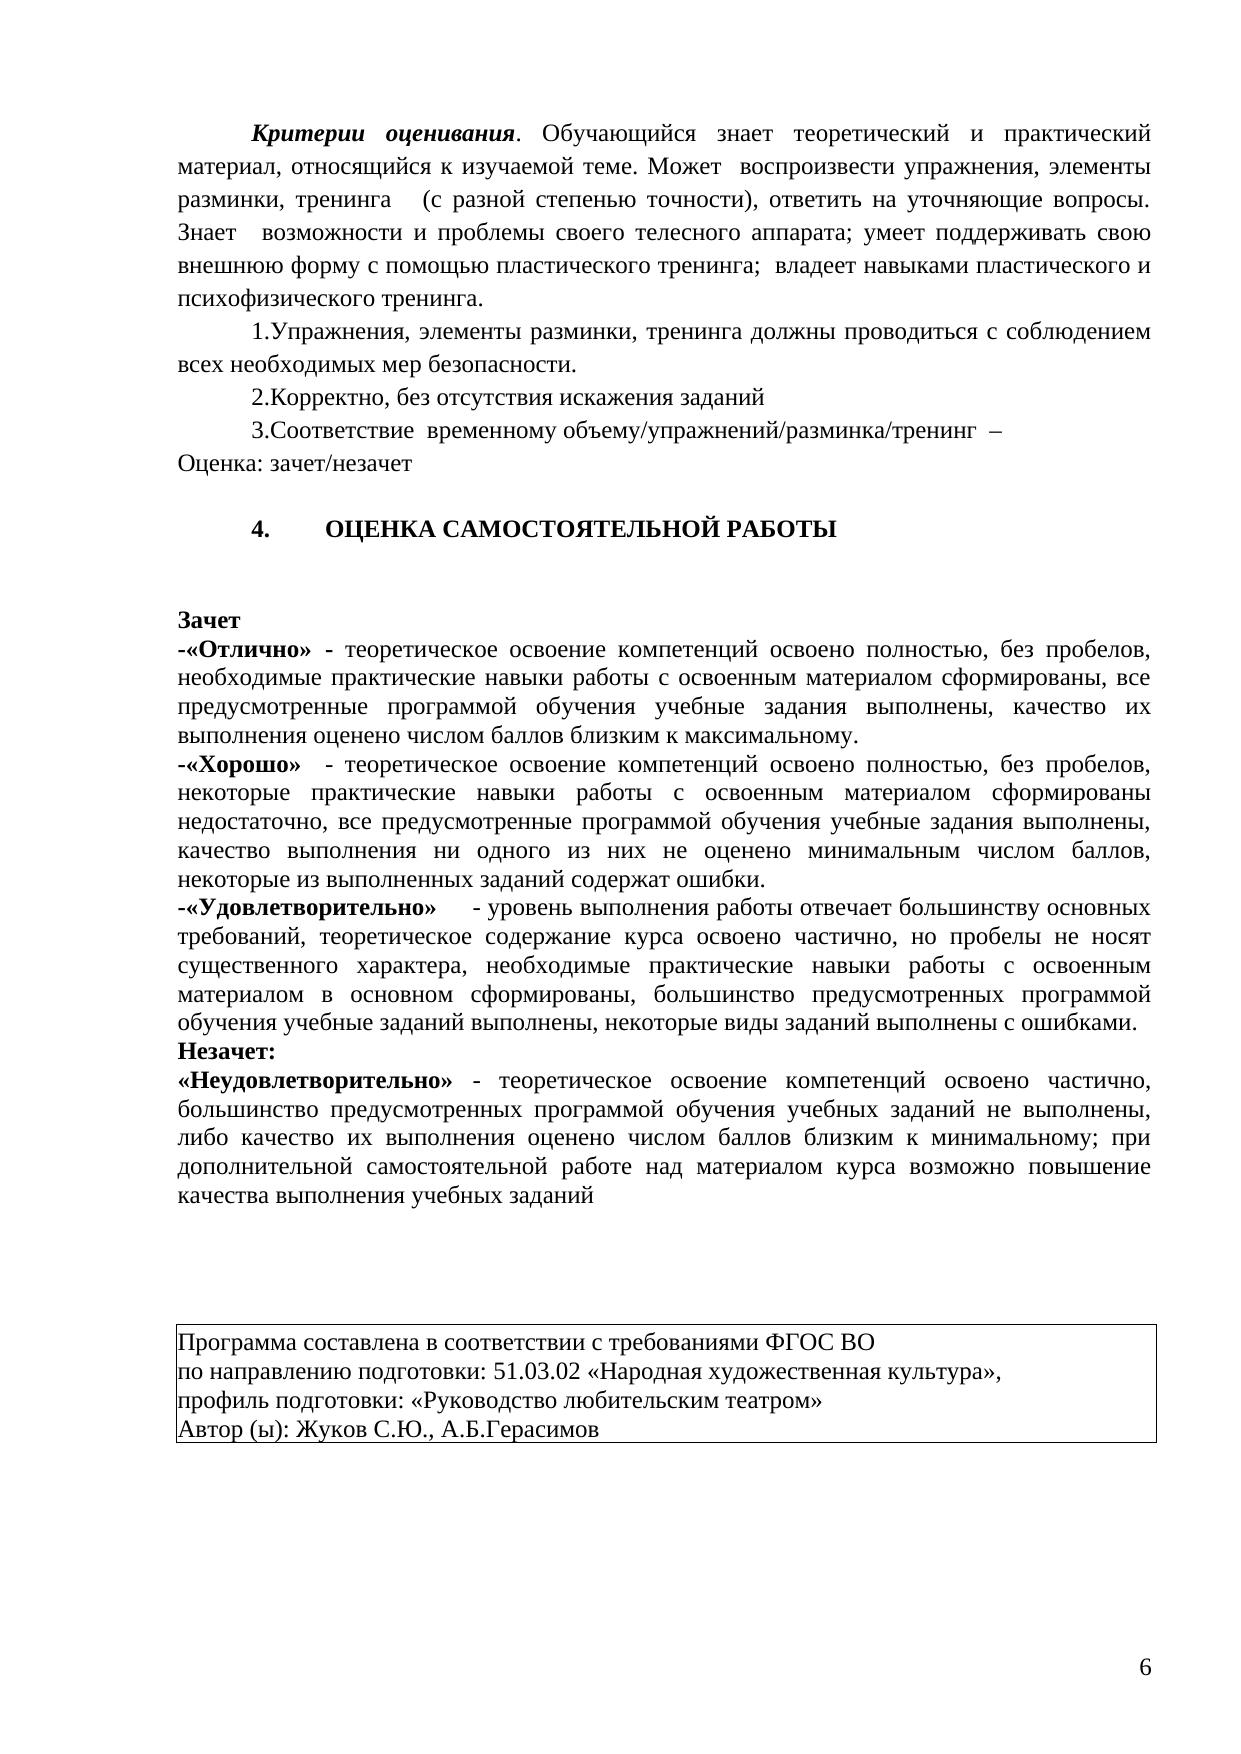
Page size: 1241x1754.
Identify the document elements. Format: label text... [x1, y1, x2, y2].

text 3.Соответствие временному объему/упражнений/разминка/тренинг – [177, 415, 1152, 444]
text 1.Упражнения, элементы разминки, тренинга должны проводиться с соблюдением всех необходимых мер безопасности. [177, 316, 1152, 378]
text по направлению подготовки: 51.03.02 «Народная художественная культура», [177, 1356, 1152, 1385]
list ОЦЕНКА САМОСТОЯТЕЛЬНОЙ РАБОТЫ [177, 514, 1152, 543]
text Зачет [177, 605, 1152, 634]
text Оценка: зачет/незачет [177, 448, 1152, 477]
text -«Удовлетворительно» - уровень выполнения работы отвечает большинству основных требований, теоретическое содержание курса освоено частично, но пробелы не носят существенного характера, необходимые практические навыки работы с освоенным материалом в основном сформированы, большинство предусмотренных программой обучения учебные заданий выполнены, некоторые виды заданий выполнены с ошибками. [177, 892, 1152, 1036]
text -«Отлично» - теоретическое освоение компетенций освоено полностью, без пробелов, необходимые практические навыки работы с освоенным материалом сформированы, все предусмотренные программой обучения учебные задания выполнены, качество их выполнения оценено числом баллов близким к максимальному. [177, 634, 1152, 749]
text -«Хорошо» - теоретическое освоение компетенций освоено полностью, без пробелов, некоторые практические навыки работы с освоенным материалом сформированы недостаточно, все предусмотренные программой обучения учебные задания выполнены, качество выполнения ни одного из них не оценено минимальным числом баллов, некоторые из выполненных заданий содержат ошибки. [177, 749, 1152, 892]
text 2.Корректно, без отсутствия искажения заданий [177, 382, 1152, 411]
text Незачет: [177, 1036, 1152, 1065]
text «Неудовлетворительно» - теоретическое освоение компетенций освоено частично, большинство предусмотренных программой обучения учебных заданий не выполнены, либо качество их выполнения оценено числом баллов близким к минимальному; при дополнительной самостоятельной работе над материалом курса возможно повышение качества выполнения учебных заданий [177, 1065, 1152, 1209]
text Автор (ы): Жуков С.Ю., А.Б.Герасимов [177, 1411, 1156, 1442]
text Критерии оценивания. Обучающийся знает теоретический и практический материал, относящийся к изучаемой теме. Может воспроизвести упражнения, элементы разминки, тренинга (с разной степенью точности), ответить на уточняющие вопросы. Знает возможности и проблемы своего телесного аппарата; умеет поддерживать свою внешнюю форму с помощью пластического тренинга; владеет навыками пластического и психофизического тренинга. [177, 118, 1152, 312]
text профиль подготовки: «Руководство любительским театром» [177, 1385, 1152, 1411]
text Программа составлена в соответствии с требованиями ФГОС ВО [177, 1325, 1156, 1356]
